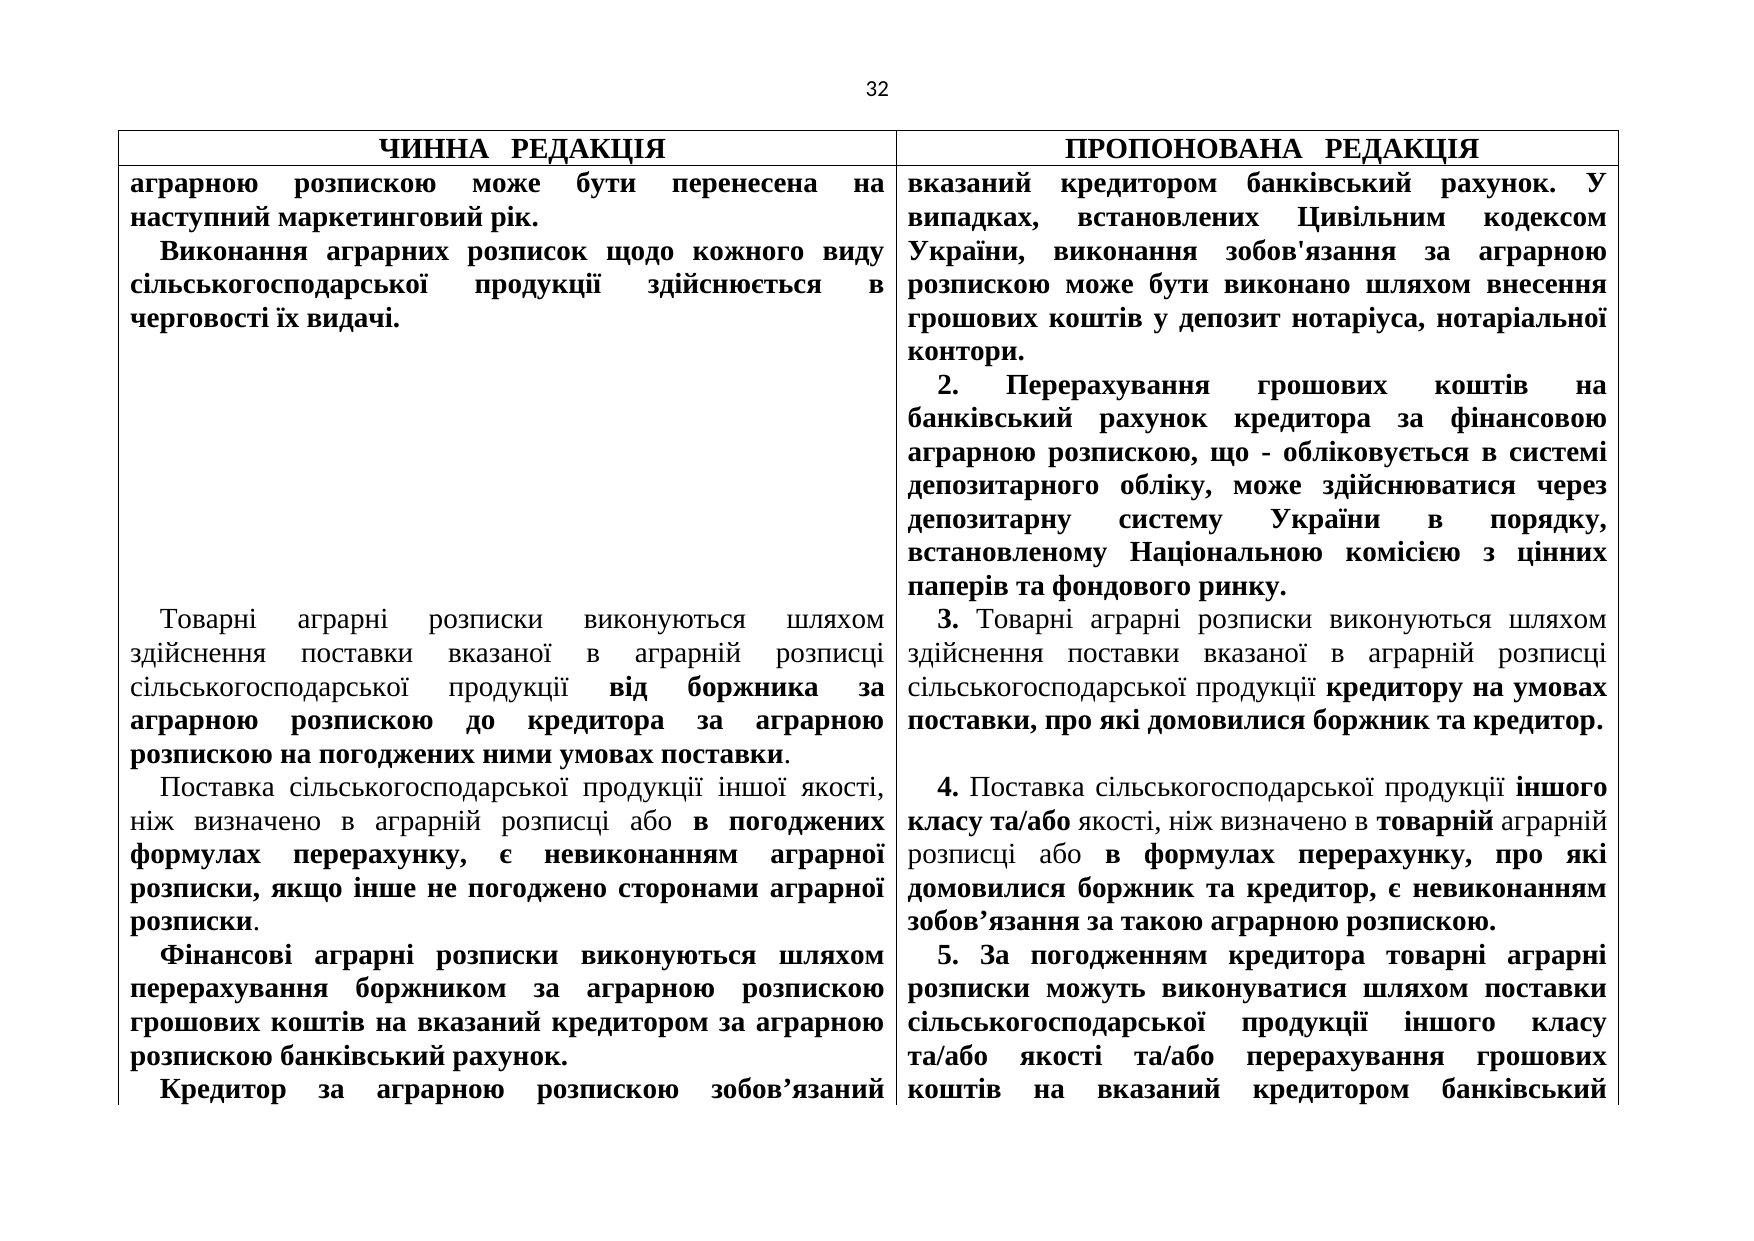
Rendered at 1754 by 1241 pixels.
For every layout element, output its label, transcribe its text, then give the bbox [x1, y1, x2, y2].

table_cell 4. Поставка сільськогосподарської продукції іншого класу та/або якості, ніж визначено в товарній аграрній розписці або в формулах перерахунку, про які домовилися боржник та кредитор, є невиконанням зобов’язання за такою аграрною розпискою. [897, 769, 1618, 937]
table_cell Товарні аграрні розписки виконуються шляхом здійснення поставки вказаної в аграрній розписці сільськогосподарської продукції від боржника за аграрною розпискою до кредитора за аграрною розпискою на погоджених ними умовах поставки. [119, 602, 896, 769]
table_header ЧИННА РЕДАКЦІЯ [119, 131, 896, 164]
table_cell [897, 937, 1618, 1105]
table_header ПРОПОНОВАНА РЕДАКЦІЯ [897, 131, 1618, 164]
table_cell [119, 937, 896, 1105]
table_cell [119, 166, 896, 602]
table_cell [897, 166, 1618, 602]
table_cell 3. Товарні аграрні розписки виконуються шляхом здійснення поставки вказаної в аграрній розписці сільськогосподарської продукції кредитору на умовах поставки, про які домовилися боржник та кредитор. [897, 602, 1618, 769]
table_cell Поставка сільськогосподарської продукції іншої якості, ніж визначено в аграрній розписці або в погоджених формулах перерахунку, є невиконанням аграрної розписки, якщо інше не погоджено сторонами аграрної розписки. [119, 769, 896, 937]
